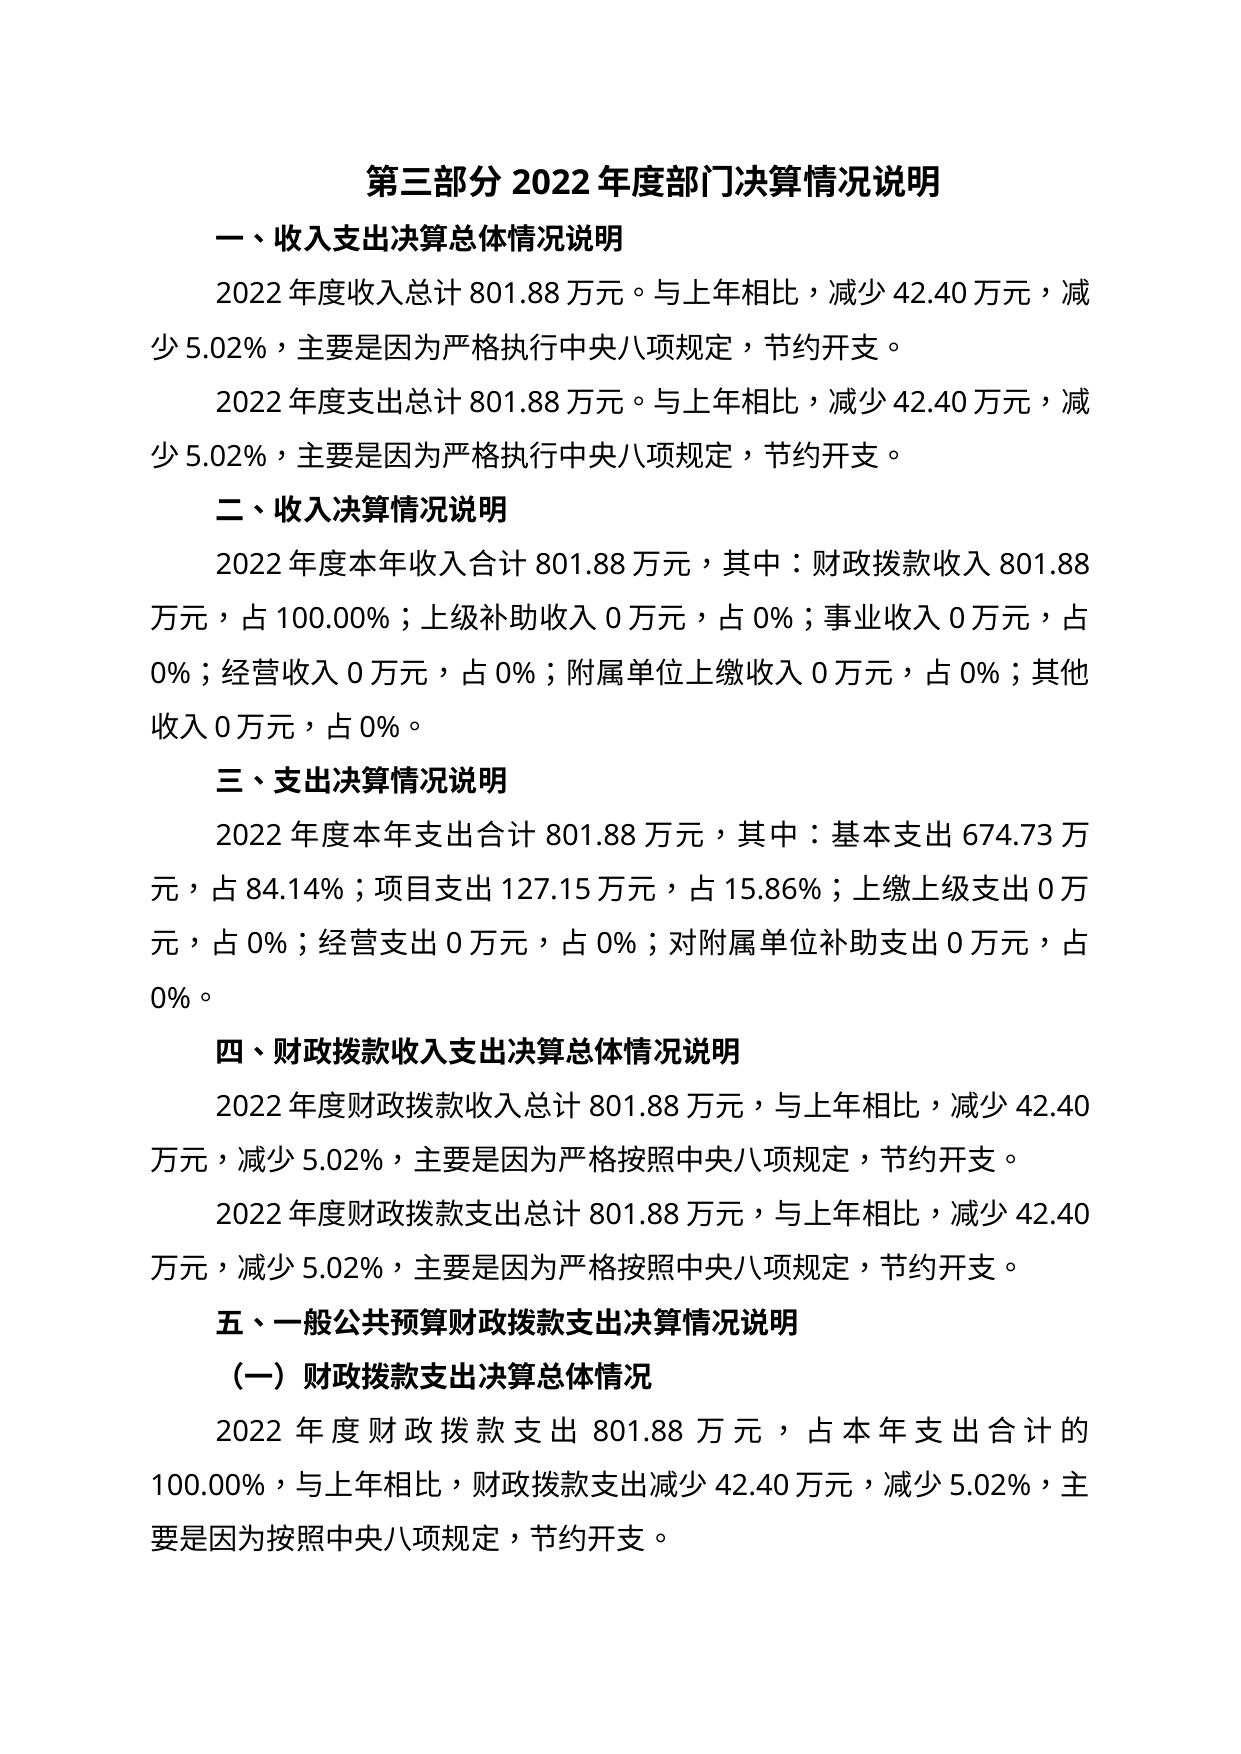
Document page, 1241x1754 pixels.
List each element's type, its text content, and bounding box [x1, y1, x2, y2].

text （一）财政拨款支出决算总体情况 [150, 1342, 1090, 1396]
text 二、收入决算情况说明 [150, 475, 1090, 529]
text 五、一般公共预算财政拨款支出决算情况说明 [150, 1287, 1090, 1342]
text 2022年度本年收入合计801.88万元，其中：财政拨款收入801.88万元，占100.00%；上级补助收入0万元，占0%；事业收入0万元，占0%；经营收入0万元，占0%；附属单位上缴收入0万元，占0%；其他收入0万元，占0%。 [150, 529, 1090, 746]
text 四、财政拨款收入支出决算总体情况说明 [150, 1017, 1090, 1071]
text 2022年度财政拨款支出801.88万元，占本年支出合计的100.00%，与上年相比，财政拨款支出减少42.40万元，减少5.02%，主要是因为按照中央八项规定，节约开支。 [150, 1396, 1090, 1558]
text 2022年度支出总计801.88万元。与上年相比，减少42.40万元，减少5.02%，主要是因为严格执行中央八项规定，节约开支。 [150, 367, 1090, 475]
text 2022年度本年支出合计801.88万元，其中：基本支出674.73万元，占84.14%；项目支出127.15万元，占15.86%；上缴上级支出0万元，占0%；经营支出0万元，占0%；对附属单位补助支出0万元，占0%。 [150, 800, 1090, 1017]
text 三、支出决算情况说明 [150, 746, 1090, 800]
text 2022年度财政拨款收入总计801.88万元，与上年相比，减少42.40万元，减少5.02%，主要是因为严格按照中央八项规定，节约开支。 [150, 1071, 1090, 1179]
text 第三部分 2022年度部门决算情况说明 [150, 150, 1090, 204]
text 2022年度收入总计801.88万元。与上年相比，减少42.40万元，减少5.02%，主要是因为严格执行中央八项规定，节约开支。 [150, 258, 1090, 367]
text 一、收入支出决算总体情况说明 [150, 204, 1090, 258]
text 2022年度财政拨款支出总计801.88万元，与上年相比，减少42.40万元，减少5.02%，主要是因为严格按照中央八项规定，节约开支。 [150, 1179, 1090, 1287]
